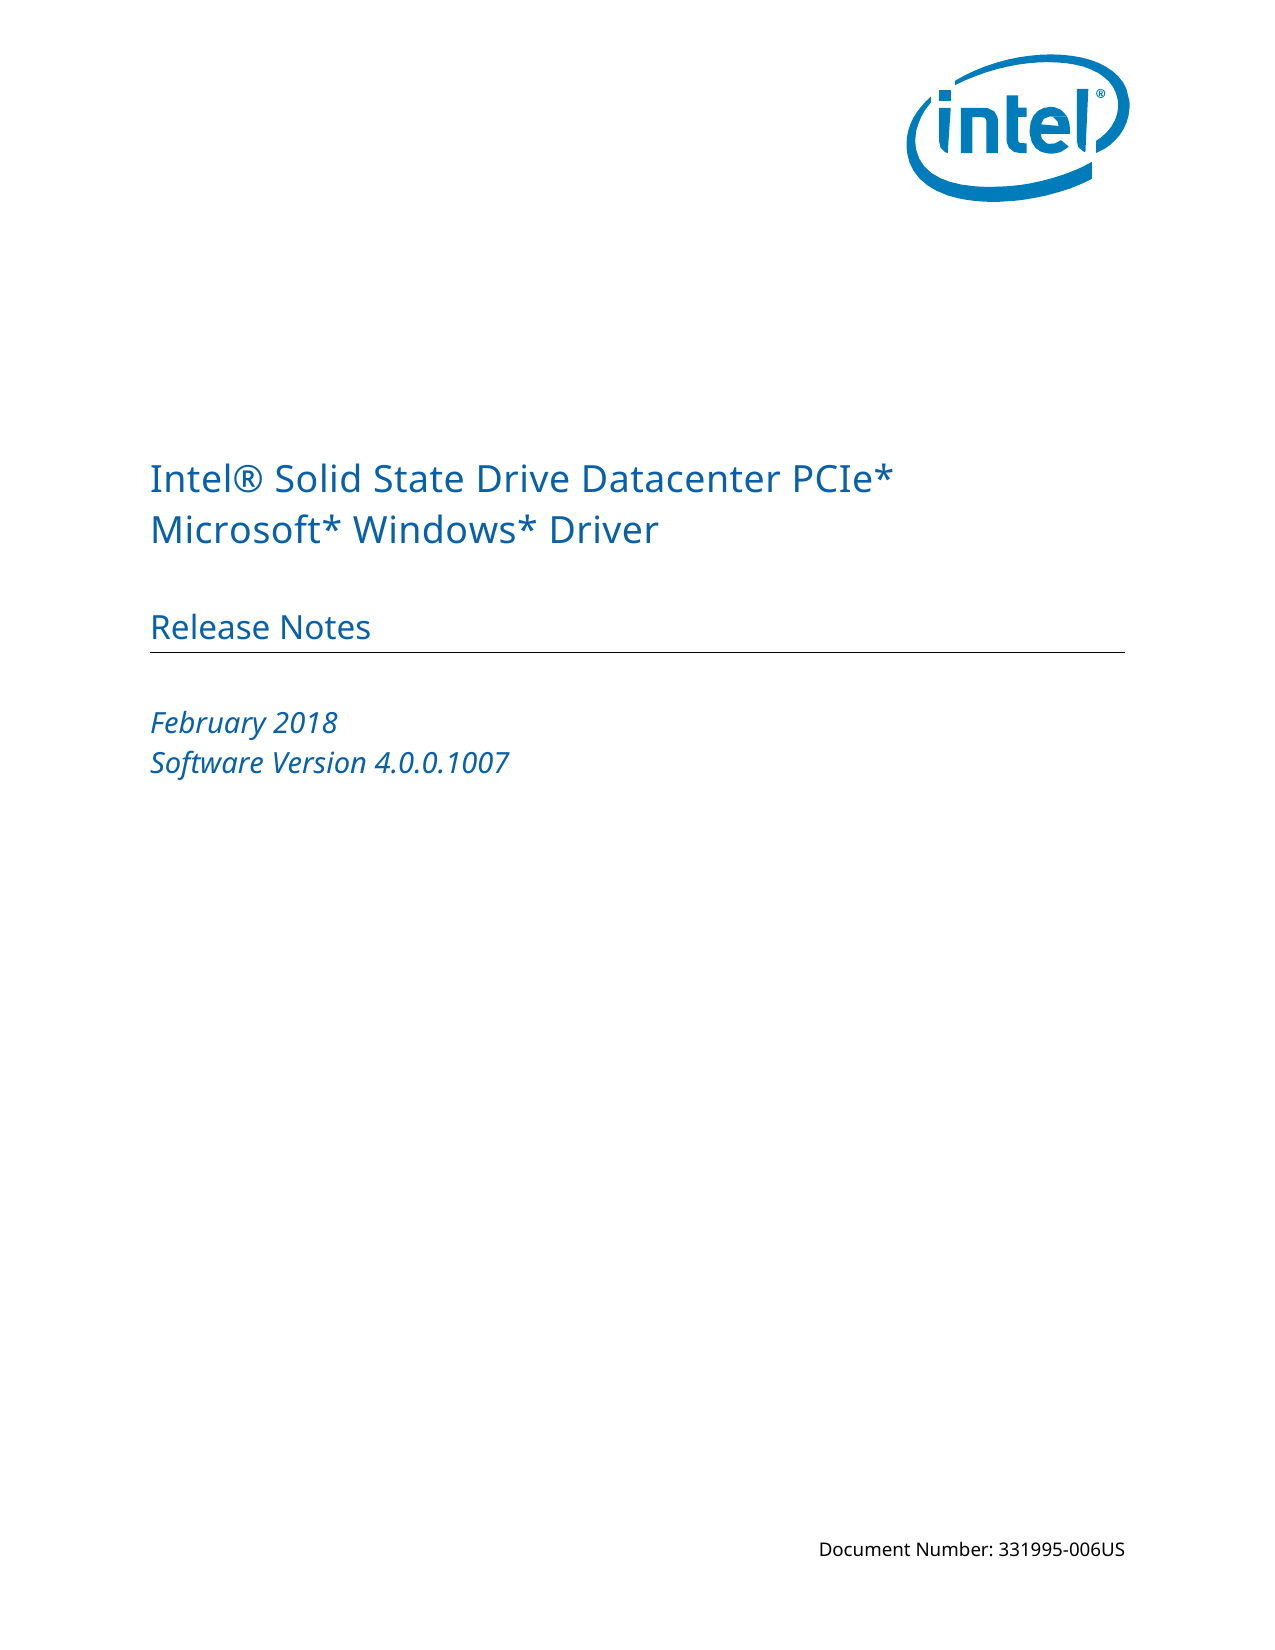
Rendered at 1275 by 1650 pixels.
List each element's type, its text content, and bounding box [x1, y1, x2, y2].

title Intel® Solid State Drive Datacenter PCIe* Microsoft* Windows* Driver [150, 452, 1065, 554]
title Software Version 4.0.0.1007 [150, 742, 1065, 782]
text Release Notes [150, 604, 1125, 652]
title February 2018 [150, 703, 1065, 742]
